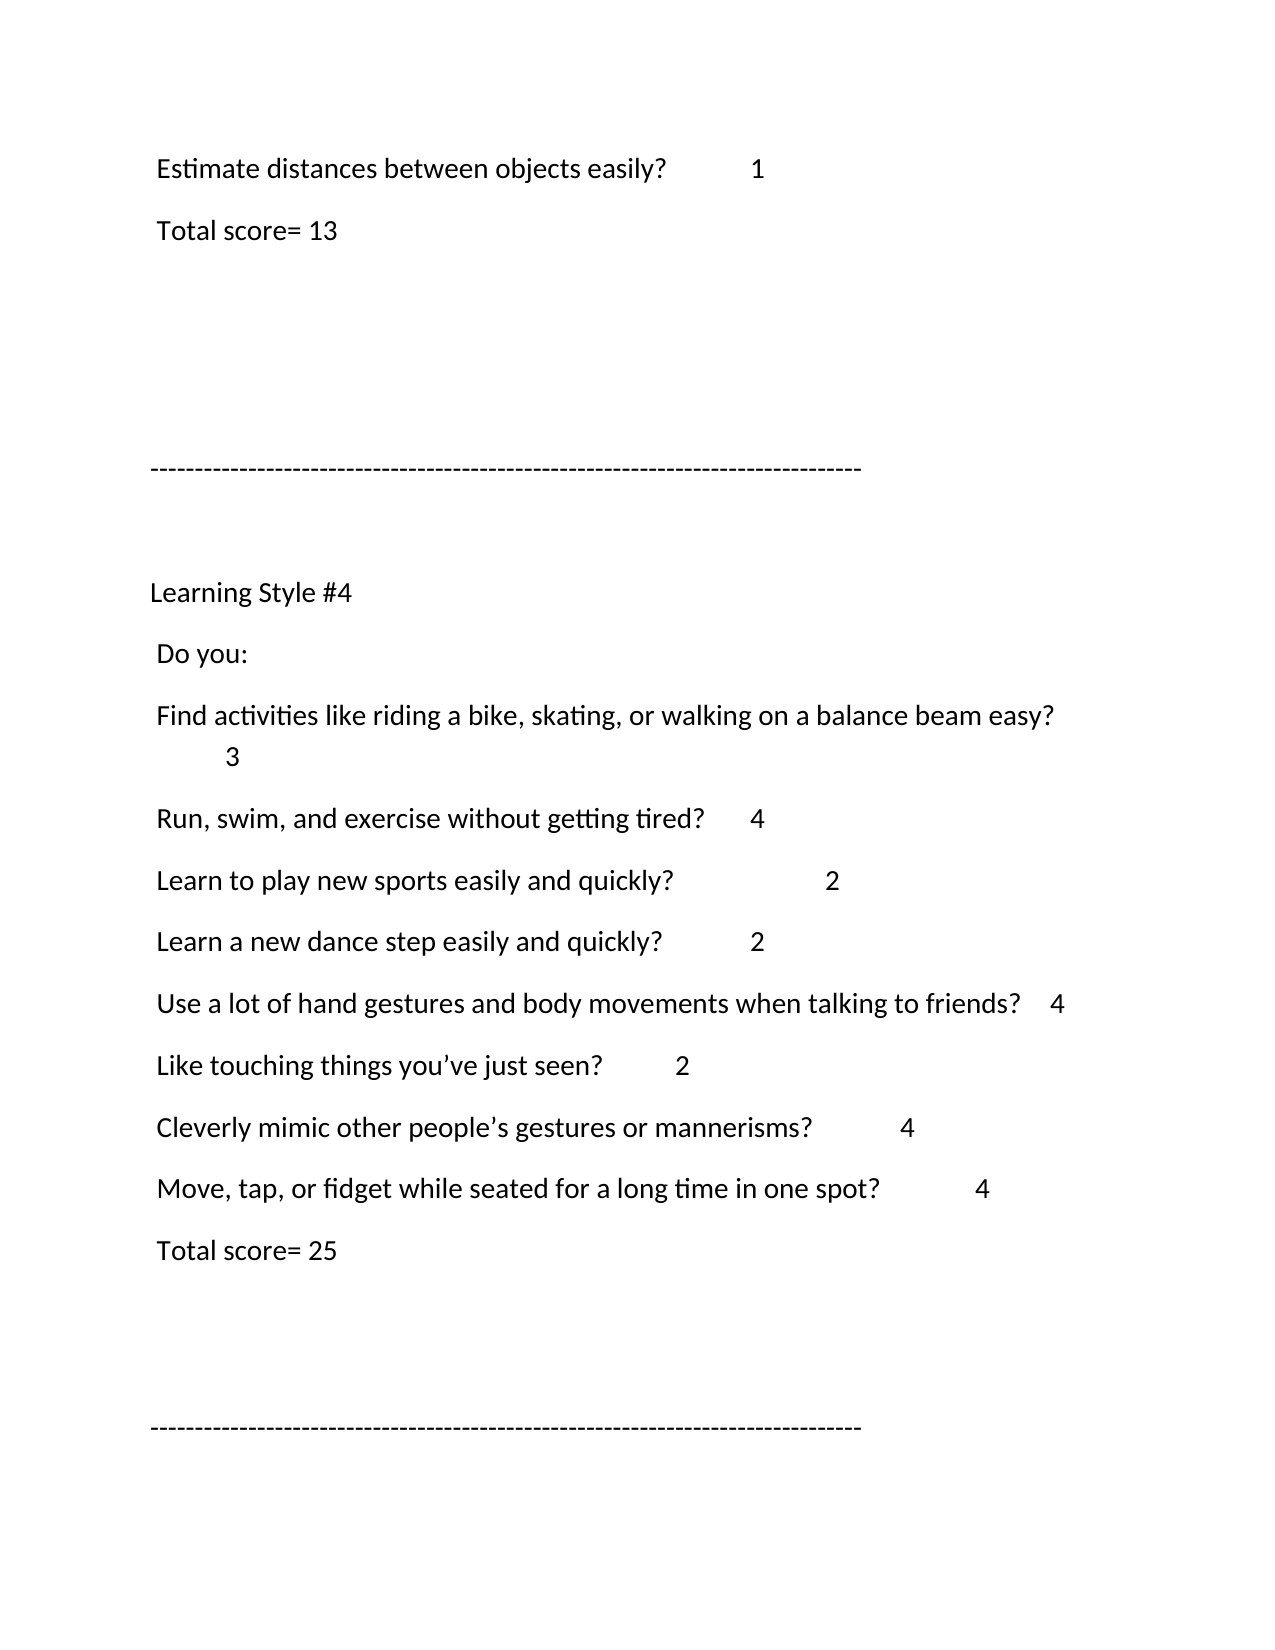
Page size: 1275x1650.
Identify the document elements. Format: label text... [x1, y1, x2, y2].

text Estimate distances between objects easily? 1 [150, 150, 1125, 186]
text Run, swim, and exercise without getting tired? 4 [150, 800, 1125, 836]
text Learn to play new sports easily and quickly? 2 [150, 862, 1125, 897]
text -------------------------------------------------------------------------------- [150, 450, 1125, 486]
text Learn a new dance step easily and quickly? 2 [150, 923, 1125, 959]
text Total score= 13 [150, 212, 1125, 247]
text Use a lot of hand gestures and body movements when talking to friends? 4 [150, 985, 1125, 1021]
text Total score= 25 [150, 1232, 1125, 1268]
text Learning Style #4 [150, 574, 1125, 609]
text Cleverly mimic other people’s gestures or mannerisms? 4 [150, 1109, 1125, 1144]
text Find activities like riding a bike, skating, or walking on a balance beam easy? 3 [150, 697, 1125, 774]
text -------------------------------------------------------------------------------- [150, 1409, 1125, 1444]
text Do you: [150, 635, 1125, 671]
text Like touching things you’ve just seen? 2 [150, 1047, 1125, 1083]
text Move, tap, or fidget while seated for a long time in one spot? 4 [150, 1171, 1125, 1206]
